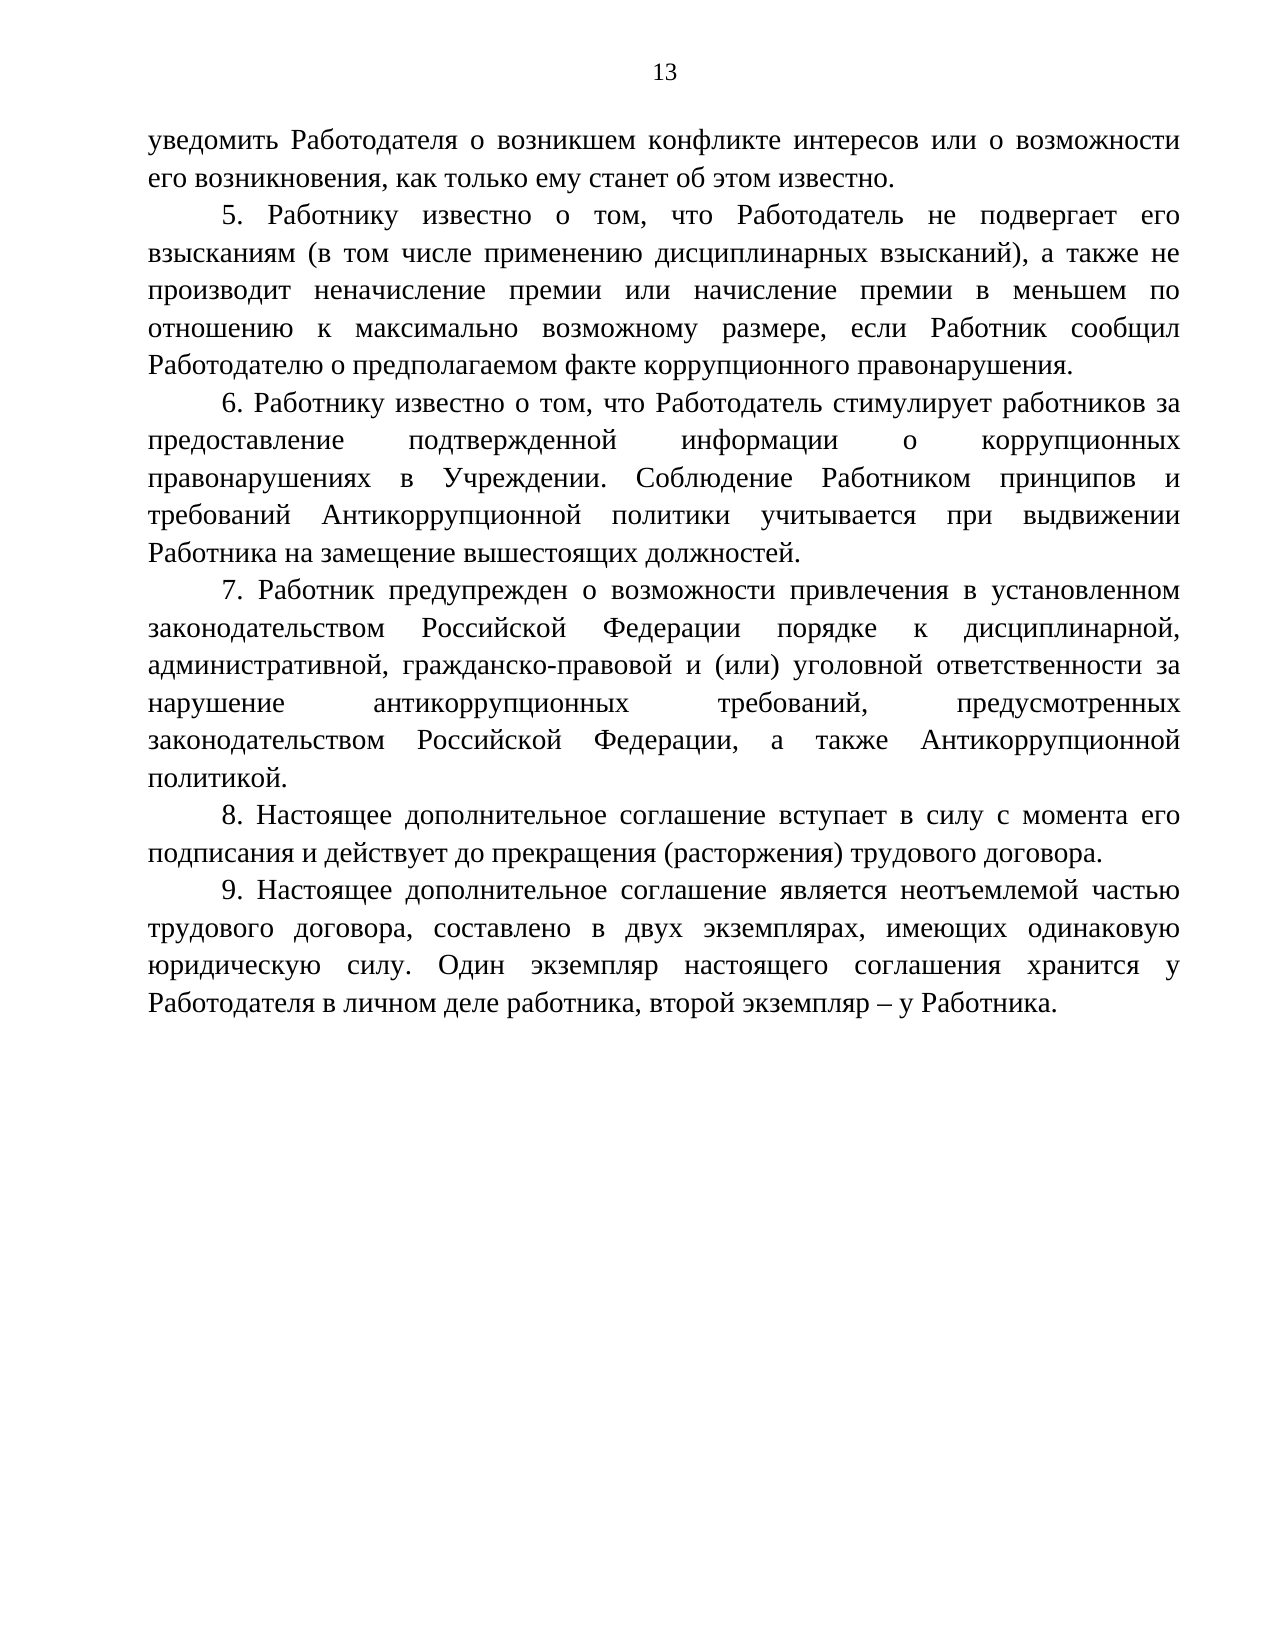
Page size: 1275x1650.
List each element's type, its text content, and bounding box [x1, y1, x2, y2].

text 6. Работнику известно о том, что Работодатель стимулирует работников за предоставление подтвержденной информации о коррупционных правонарушениях в Учреждении. Соблюдение Работником принципов и требований Антикоррупционной политики учитывается при выдвижении Работника на замещение вышестоящих должностей. [148, 381, 1181, 568]
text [148, 118, 1181, 193]
text 8. Настоящее дополнительное соглашение вступает в силу с момента его подписания и действует до прекращения (расторжения) трудового договора. [148, 793, 1181, 868]
text 7. Работник предупрежден о возможности привлечения в установленном законодательством Российской Федерации порядке к дисциплинарной, административной, гражданско-правовой и (или) уголовной ответственности за нарушение антикоррупционных требований, предусмотренных законодательством Российской Федерации, а также Антикоррупционной политикой. [148, 568, 1181, 793]
text 5. Работнику известно о том, что Работодатель не подвергает его взысканиям (в том числе применению дисциплинарных взысканий), а также не производит неначисление премии или начисление премии в меньшем по отношению к максимально возможному размере, если Работник сообщил Работодателю о предполагаемом факте коррупционного правонарушения. [148, 193, 1181, 381]
text 9. Настоящее дополнительное соглашение является неотъемлемой частью трудового договора, составлено в двух экземплярах, имеющих одинаковую юридическую силу. Один экземпляр настоящего соглашения хранится у Работодателя в личном деле работника, второй экземпляр – у Работника. [148, 868, 1181, 1018]
